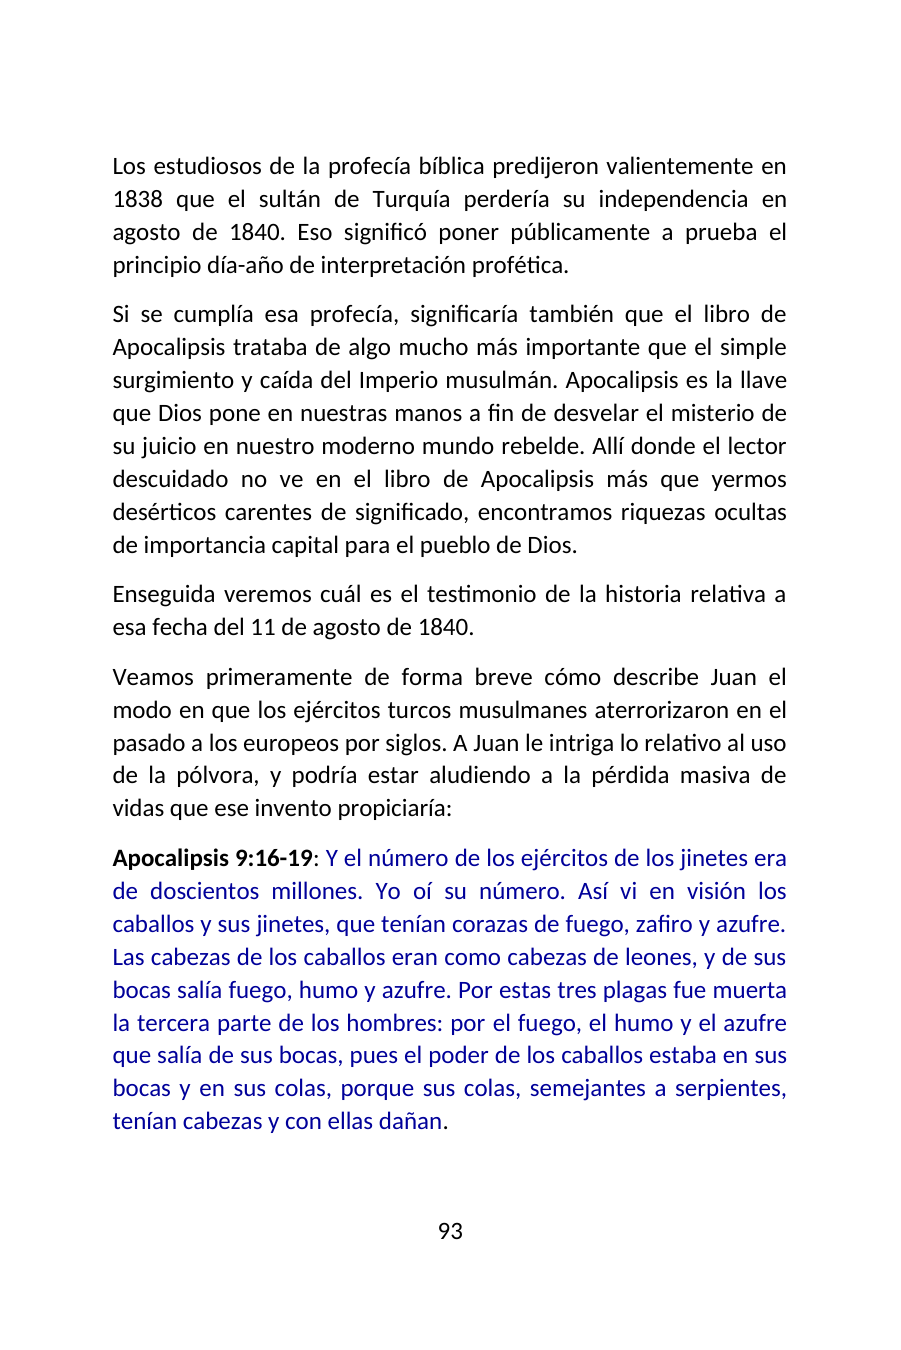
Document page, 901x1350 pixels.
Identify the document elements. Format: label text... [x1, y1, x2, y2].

text Enseguida veremos cuál es el testimonio de la historia relativa a esa fecha del 11 de agosto de 1840. [112, 578, 788, 642]
text Los estudiosos de la profecía bíblica predijeron valientemente en 1838 que el sultán de Turquía perdería su independencia en agosto de 1840. Eso significó poner públicamente a prueba el principio día-año de interpretación profética. [112, 150, 788, 279]
text Si se cumplía esa profecía, significaría también que el libro de Apocalipsis trataba de algo mucho más importante que el simple surgimiento y caída del Imperio musulmán. Apocalipsis es la llave que Dios pone en nuestras manos a fin de desvelar el misterio de su juicio en nuestro moderno mundo rebelde. Allí donde el lector descuidado no ve en el libro de Apocalipsis más que yermos desérticos carentes de significado, encontramos riquezas ocultas de importancia capital para el pueblo de Dios. [112, 298, 788, 559]
text Apocalipsis 9:16-19: Y el número de los ejércitos de los jinetes era de doscientos millones. Yo oí su número. Así vi en visión los caballos y sus jinetes, que tenían corazas de fuego, zafiro y azufre. Las cabezas de los caballos eran como cabezas de leones, y de sus bocas salía fuego, humo y azufre. Por estas tres plagas fue muerta la tercera parte de los hombres: por el fuego, el humo y el azufre que salía de sus bocas, pues el poder de los caballos estaba en sus bocas y en sus colas, porque sus colas, semejantes a serpientes, tenían cabezas y con ellas dañan. [112, 842, 788, 1136]
text Veamos primeramente de forma breve cómo describe Juan el modo en que los ejércitos turcos musulmanes aterrorizaron en el pasado a los europeos por siglos. A Juan le intriga lo relativo al uso de la pólvora, y podría estar aludiendo a la pérdida masiva de vidas que ese invento propiciaría: [112, 661, 788, 823]
